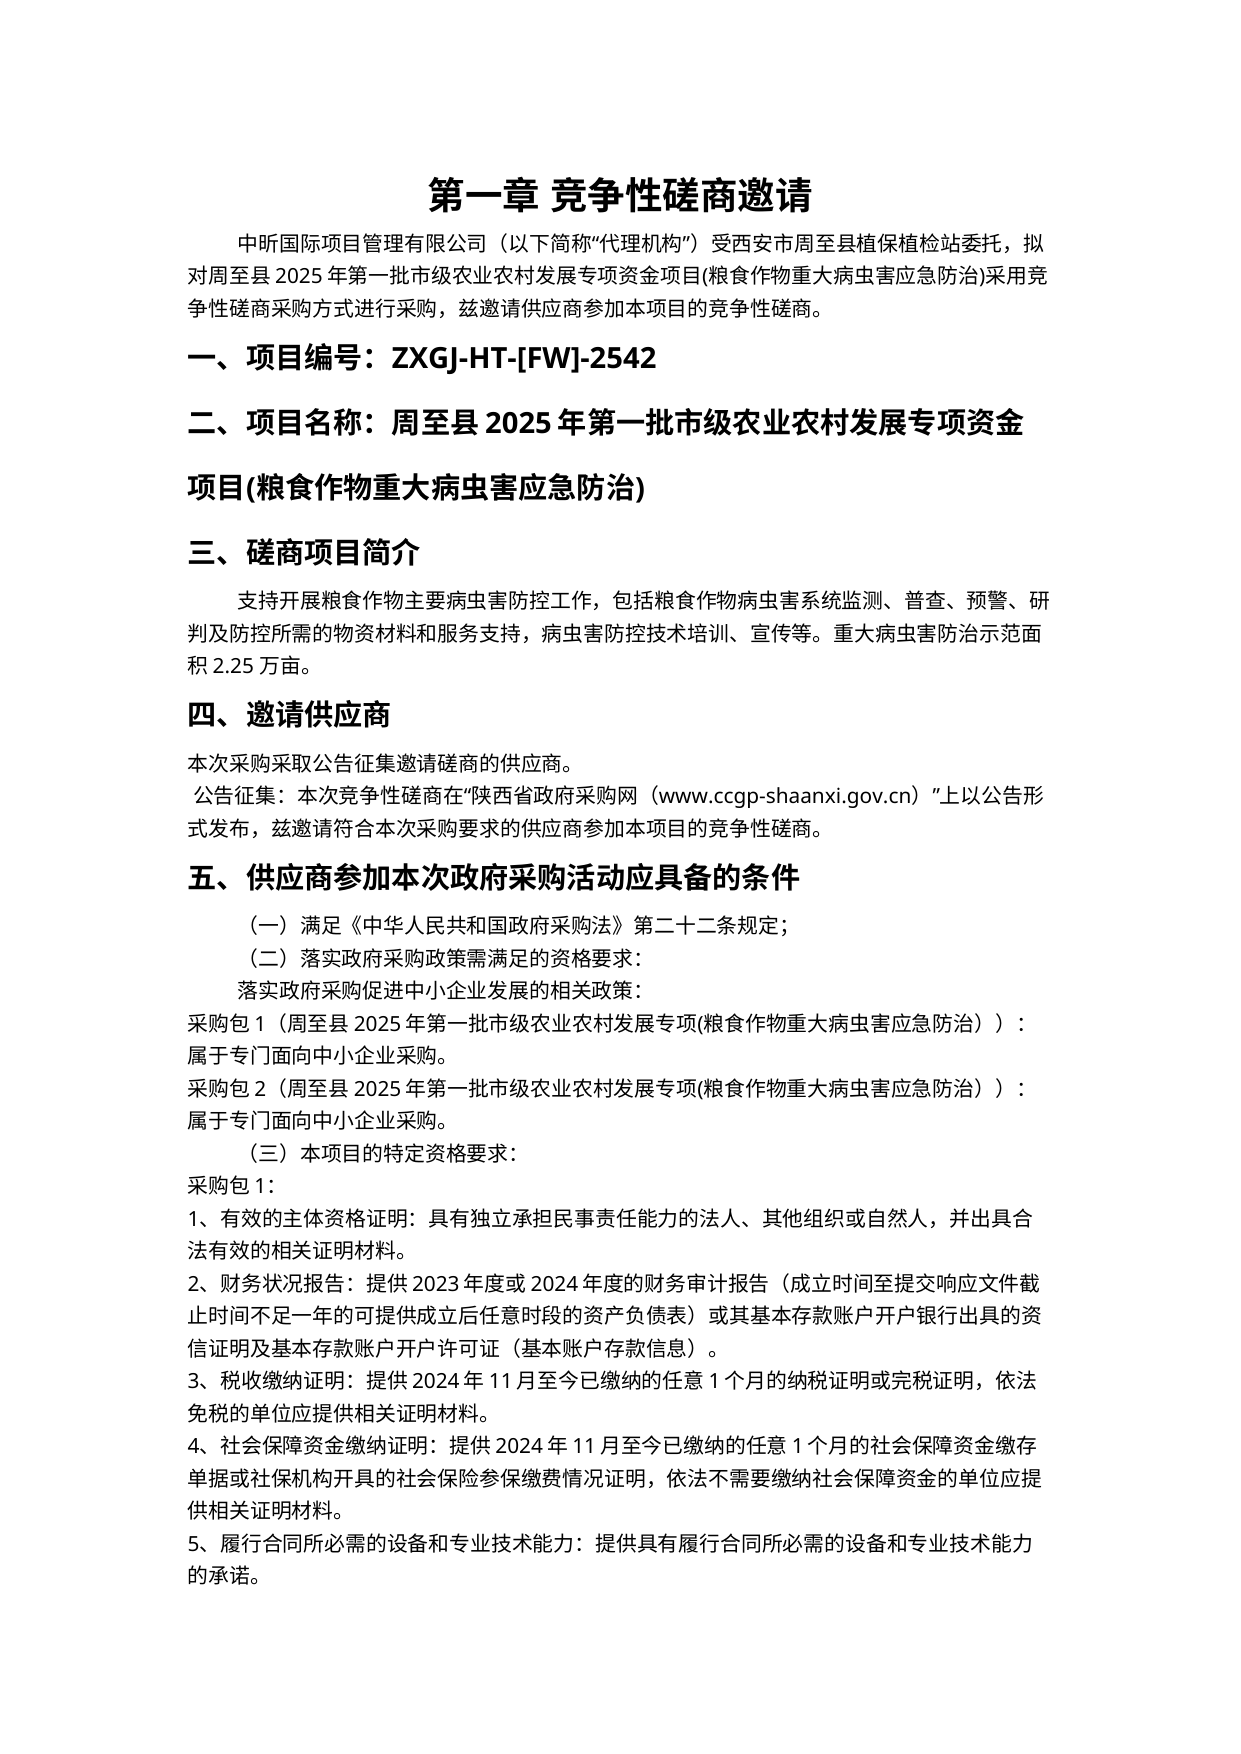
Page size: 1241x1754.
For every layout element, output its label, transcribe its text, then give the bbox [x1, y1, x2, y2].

text 中昕国际项目管理有限公司（以下简称“代理机构”）受西安市周至县植保植检站委托，拟对周至县2025年第一批市级农业农村发展专项资金项目(粮食作物重大病虫害应急防治)采用竞争性磋商采购方式进行采购，兹邀请供应商参加本项目的竞争性磋商。 [187, 227, 1053, 324]
text 支持开展粮食作物主要病虫害防控工作，包括粮食作物病虫害系统监测、普查、预警、研判及防控所需的物资材料和服务支持，病虫害防控技术培训、宣传等。重大病虫害防治示范面积2.25 万亩。 [187, 584, 1053, 682]
text 五、供应商参加本次政府采购活动应具备的条件 [187, 844, 1053, 909]
text 一、项目编号：ZXGJ-HT-[FW]-2542 [187, 324, 1053, 389]
text （二）落实政府采购政策需满足的资格要求： [187, 942, 1053, 974]
text 二、项目名称：周至县2025年第一批市级农业农村发展专项资金项目(粮食作物重大病虫害应急防治) [187, 389, 1053, 519]
text 第一章 竞争性磋商邀请 [187, 162, 1053, 227]
text 1、有效的主体资格证明：具有独立承担民事责任能力的法人、其他组织或自然人，并出具合法有效的相关证明材料。 [187, 1202, 1053, 1267]
text （一）满足《中华人民共和国政府采购法》第二十二条规定； [187, 909, 1053, 942]
text 5、履行合同所必需的设备和专业技术能力：提供具有履行合同所必需的设备和专业技术能力的承诺。 [187, 1527, 1053, 1592]
text 采购包1（周至县2025年第一批市级农业农村发展专项(粮食作物重大病虫害应急防治））：属于专门面向中小企业采购。 [187, 1007, 1053, 1072]
text （三）本项目的特定资格要求： [187, 1137, 1053, 1169]
text 三、磋商项目简介 [187, 519, 1053, 584]
text 2、财务状况报告：提供2023年度或2024年度的财务审计报告（成立时间至提交响应文件截止时间不足一年的可提供成立后任意时段的资产负债表）或其基本存款账户开户银行出具的资信证明及基本存款账户开户许可证（基本账户存款信息）。 [187, 1267, 1053, 1364]
text 公告征集：本次竞争性磋商在“陕西省政府采购网（www.ccgp-shaanxi.gov.cn）”上以公告形式发布，兹邀请符合本次采购要求的供应商参加本项目的竞争性磋商。 [187, 779, 1053, 844]
text 本次采购采取公告征集邀请磋商的供应商。 [187, 747, 1053, 779]
text 采购包1： [187, 1169, 1053, 1202]
text 采购包2（周至县2025年第一批市级农业农村发展专项(粮食作物重大病虫害应急防治））：属于专门面向中小企业采购。 [187, 1072, 1053, 1137]
text 四、邀请供应商 [187, 682, 1053, 747]
text 3、税收缴纳证明：提供2024年11月至今已缴纳的任意1个月的纳税证明或完税证明，依法免税的单位应提供相关证明材料。 [187, 1364, 1053, 1429]
text 4、社会保障资金缴纳证明：提供2024年11月至今已缴纳的任意1个月的社会保障资金缴存单据或社保机构开具的社会保险参保缴费情况证明，依法不需要缴纳社会保障资金的单位应提供相关证明材料。 [187, 1429, 1053, 1527]
text 落实政府采购促进中小企业发展的相关政策： [187, 974, 1053, 1007]
